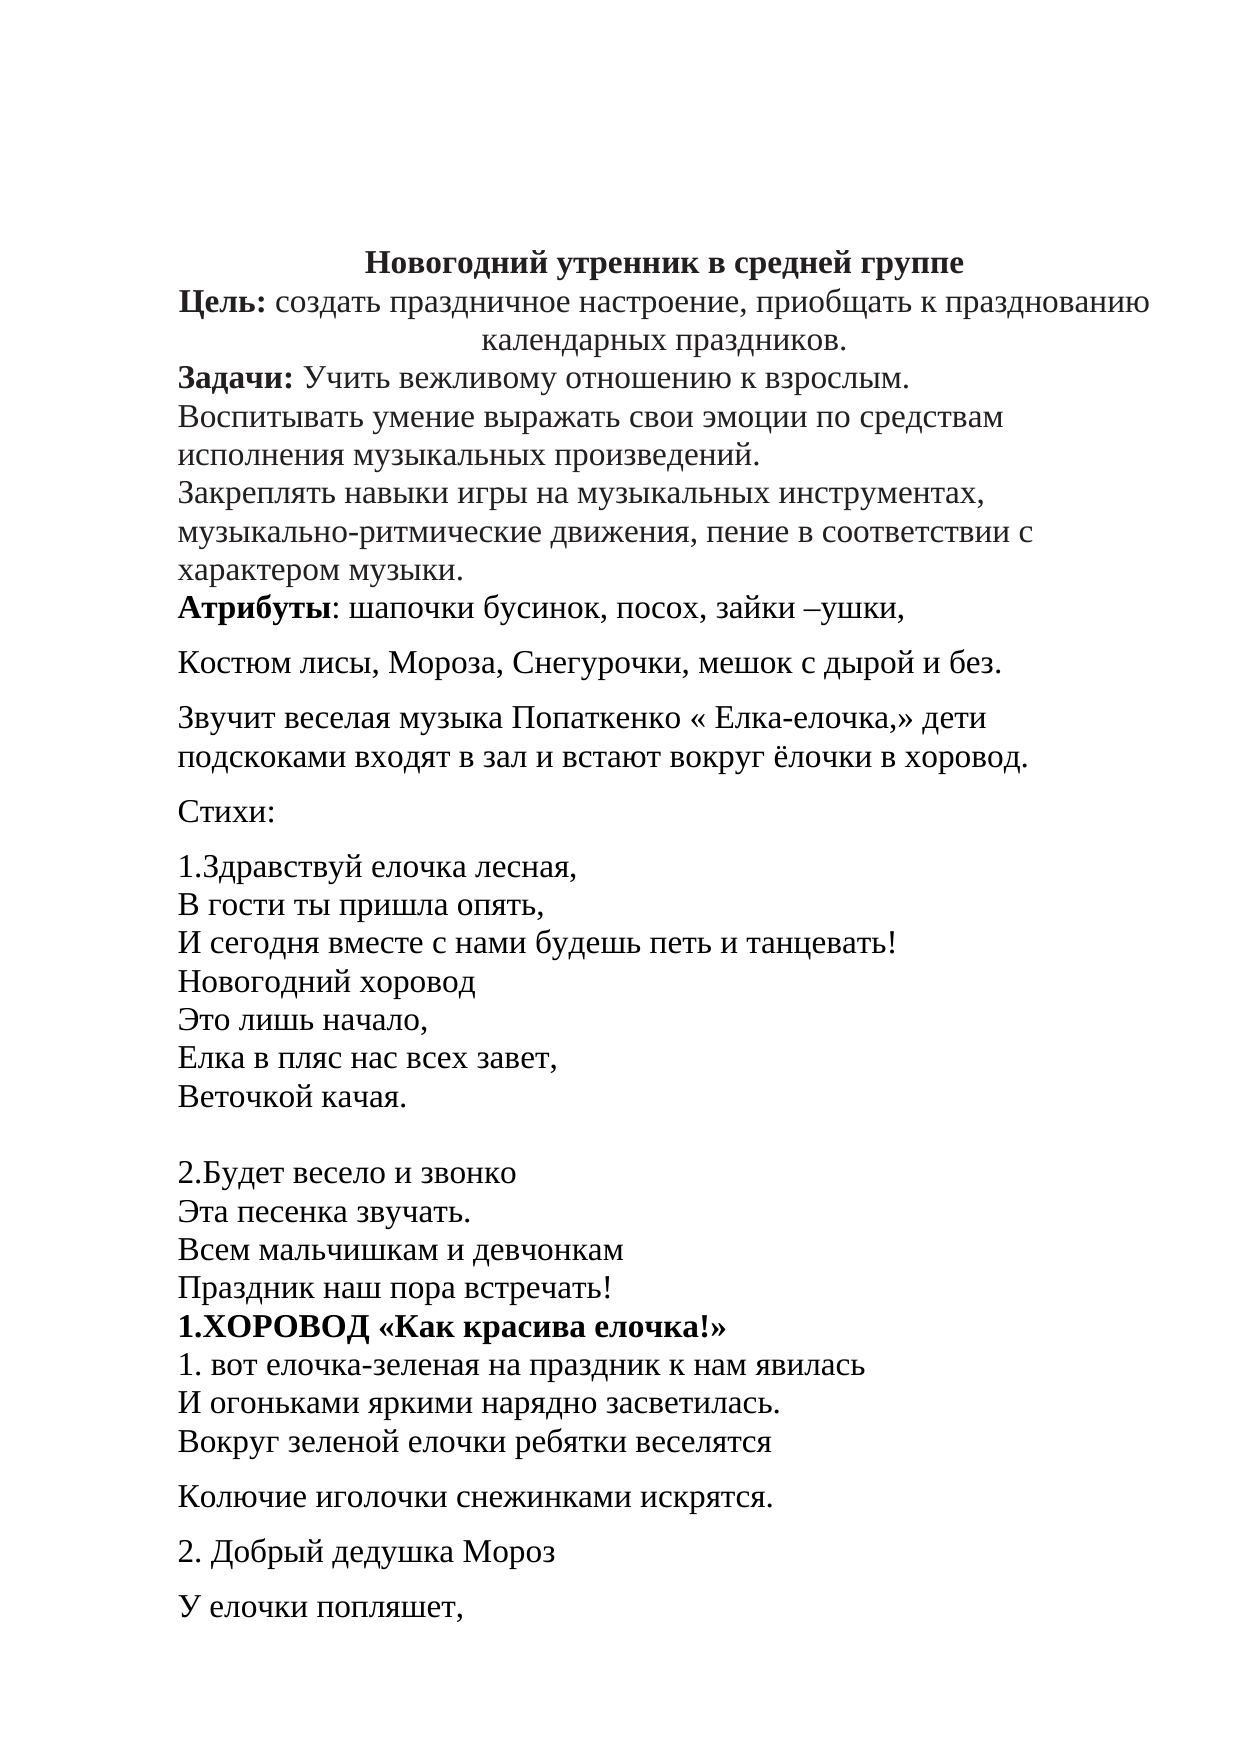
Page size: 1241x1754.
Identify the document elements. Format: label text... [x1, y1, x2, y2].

text Звучит веселая музыка Попаткенко « Елка-елочка,» дети подскоками входят в зал и встают вокруг ёлочки в хоровод. [177, 698, 1152, 774]
text В гости ты пришла опять, [177, 884, 1152, 923]
text 1.Здравствуй елочка лесная, [177, 846, 1152, 884]
text 2. Добрый дедушка Мороз [177, 1531, 1152, 1569]
text Костюм лисы, Мороза, Снегурочки, мешок с дырой и без. [177, 643, 1152, 681]
text Цель: создать праздничное настроение, приобщать к празднованию календарных праздников. [177, 281, 1152, 358]
text Закреплять навыки игры на музыкальных инструментах, музыкально-ритмические движения, пение в соответствии с характером музыки. [177, 473, 1152, 588]
text Всем мальчишкам и девчонкам [177, 1229, 1152, 1268]
text Новогодний утренник в средней группе [177, 243, 1152, 281]
text Новогодний хоровод [177, 961, 1152, 999]
text Стихи: [177, 791, 1152, 829]
text Это лишь начало, [177, 999, 1152, 1038]
text У елочки попляшет, [177, 1586, 1152, 1624]
text Веточкой качая. [177, 1076, 1152, 1114]
text Воспитывать умение выражать свои эмоции по средствам исполнения музыкальных произведений. [177, 396, 1152, 473]
text 1.ХОРОВОД «Как красива елочка!» [177, 1306, 1152, 1344]
text Эта песенка звучать. [177, 1191, 1152, 1229]
text Задачи: Учить вежливому отношению к взрослым. [177, 358, 1152, 396]
text И огоньками яркими нарядно засветилась. [177, 1383, 1152, 1421]
text Праздник наш пора встречать! [177, 1268, 1152, 1306]
text Колючие иголочки снежинками искрятся. [177, 1476, 1152, 1514]
text Елка в пляс нас всех завет, [177, 1038, 1152, 1076]
text 1. вот елочка-зеленая на праздник к нам явилась [177, 1344, 1152, 1383]
text И сегодня вместе с нами будешь петь и танцевать! [177, 923, 1152, 961]
text Атрибуты: шапочки бусинок, посох, зайки –ушки, [177, 588, 1152, 626]
text 2.Будет весело и звонко [177, 1153, 1152, 1191]
text Вокруг зеленой елочки ребятки веселятся [177, 1421, 1152, 1459]
